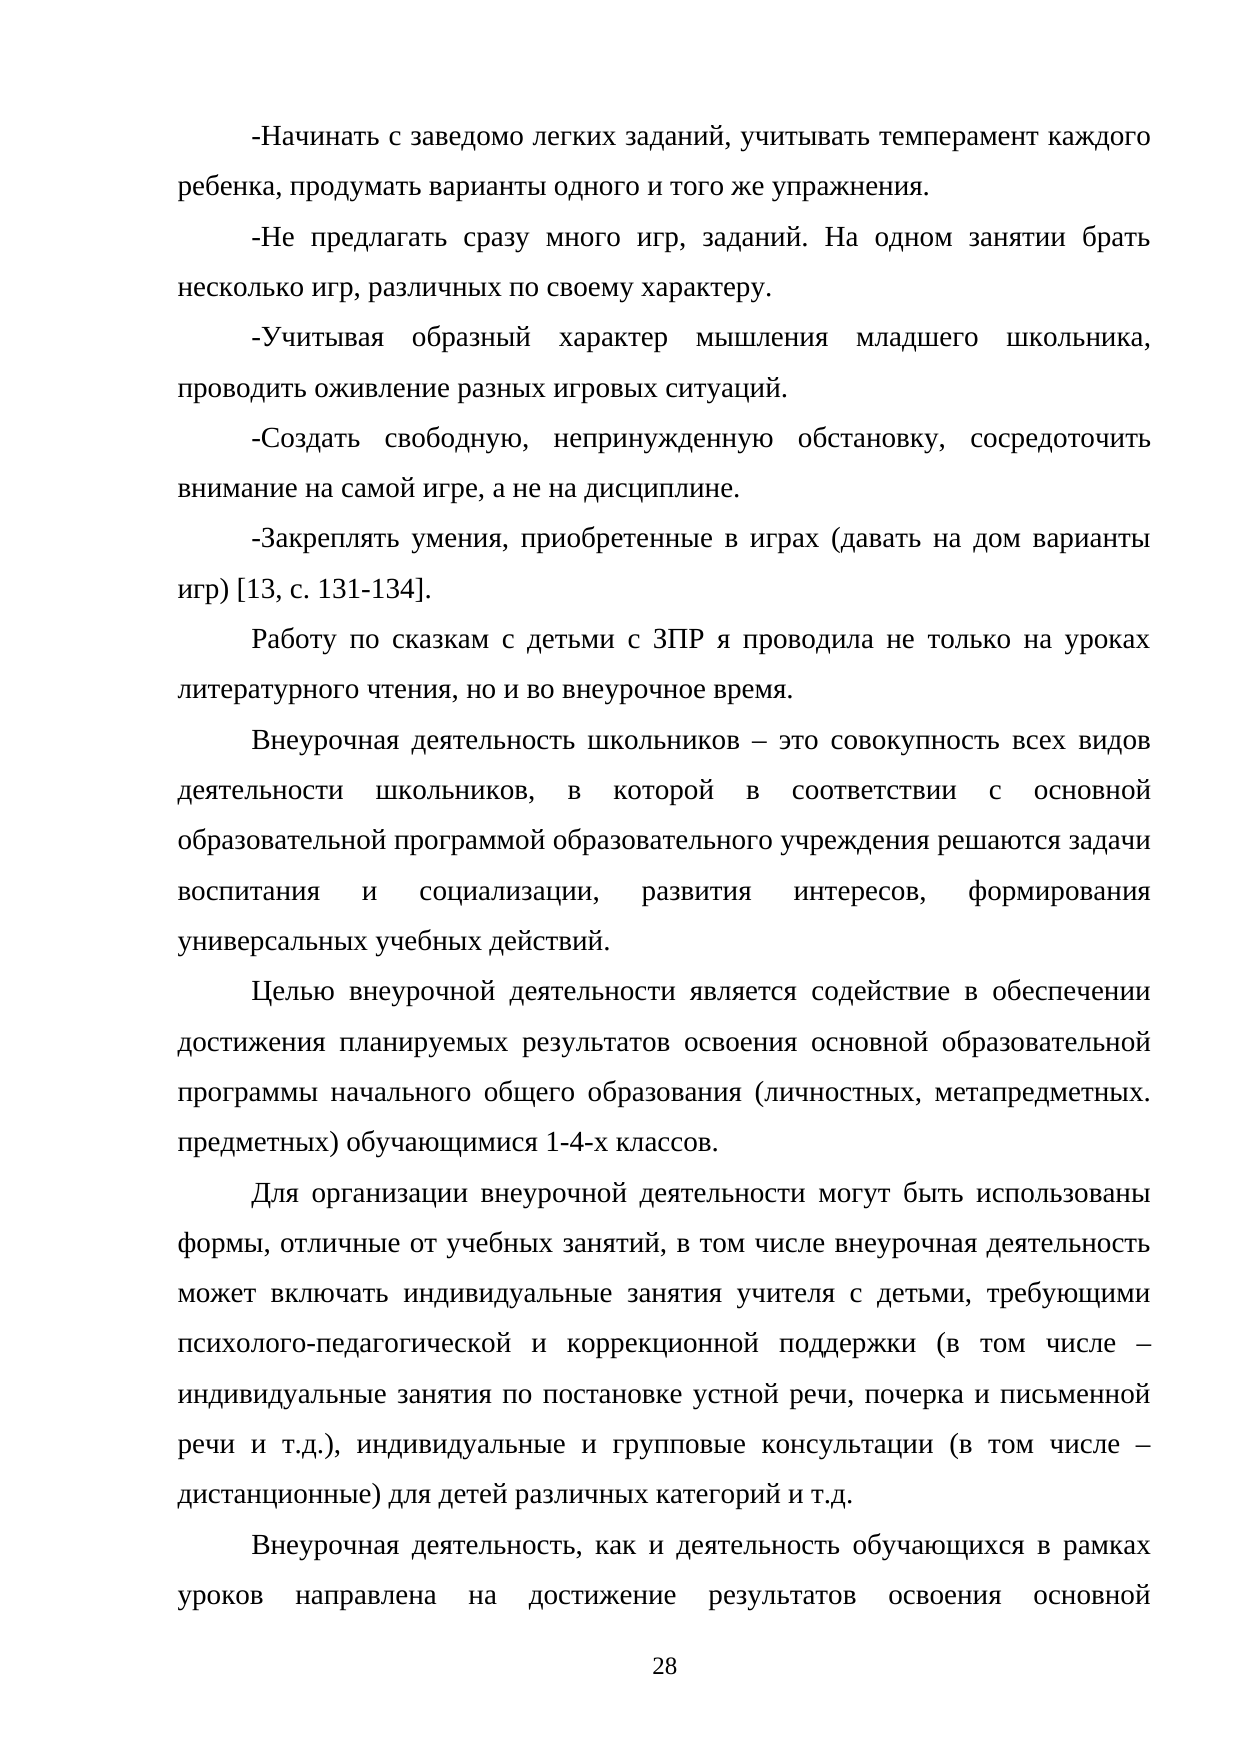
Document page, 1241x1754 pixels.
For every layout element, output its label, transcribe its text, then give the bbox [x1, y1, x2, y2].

text Целью внеурочной деятельности является содействие в обеспечении достижения планируемых результатов освоения основной образовательной программы начального общего образования (личностных, метапредметных. предметных) обучающимися 1-4-х классов. [177, 973, 1152, 1158]
text -Не предлагать сразу много игр, заданий. На одном занятии брать несколько игр, различных по своему характеру. [177, 219, 1152, 303]
text -Создать свободную, непринужденную обстановку, сосредоточить внимание на самой игре, а не на дисциплине. [177, 420, 1152, 504]
text -Учитывая образный характер мышления младшего школьника, проводить оживление разных игровых ситуаций. [177, 319, 1152, 403]
text Для организации внеурочной деятельности могут быть использованы формы, отличные от учебных занятий, в том числе внеурочная деятельность может включать индивидуальные занятия учителя с детьми, требующими психолого-педагогической и коррекционной поддержки (в том числе – индивидуальные занятия по постановке устной речи, почерка и письменной речи и т.д.), индивидуальные и групповые консультации (в том числе – дистанционные) для детей различных категорий и т.д. [177, 1175, 1152, 1510]
text -Начинать с заведомо легких заданий, учитывать темперамент каждого ребенка, продумать варианты одного и того же упражнения. [177, 118, 1152, 202]
text -Закреплять умения, приобретенные в играх (давать на дом варианты игр) [13, с. 131-134]. [177, 521, 1152, 604]
text Внеурочная деятельность школьников – это совокупность всех видов деятельности школьников, в которой в соответствии с основной образовательной программой образовательного учреждения решаются задачи воспитания и социализации, развития интересов, формирования универсальных учебных действий. [177, 722, 1152, 957]
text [177, 1527, 1152, 1611]
text Работу по сказкам с детьми с ЗПР я проводила не только на уроках литературного чтения, но и во внеурочное время. [177, 621, 1152, 705]
